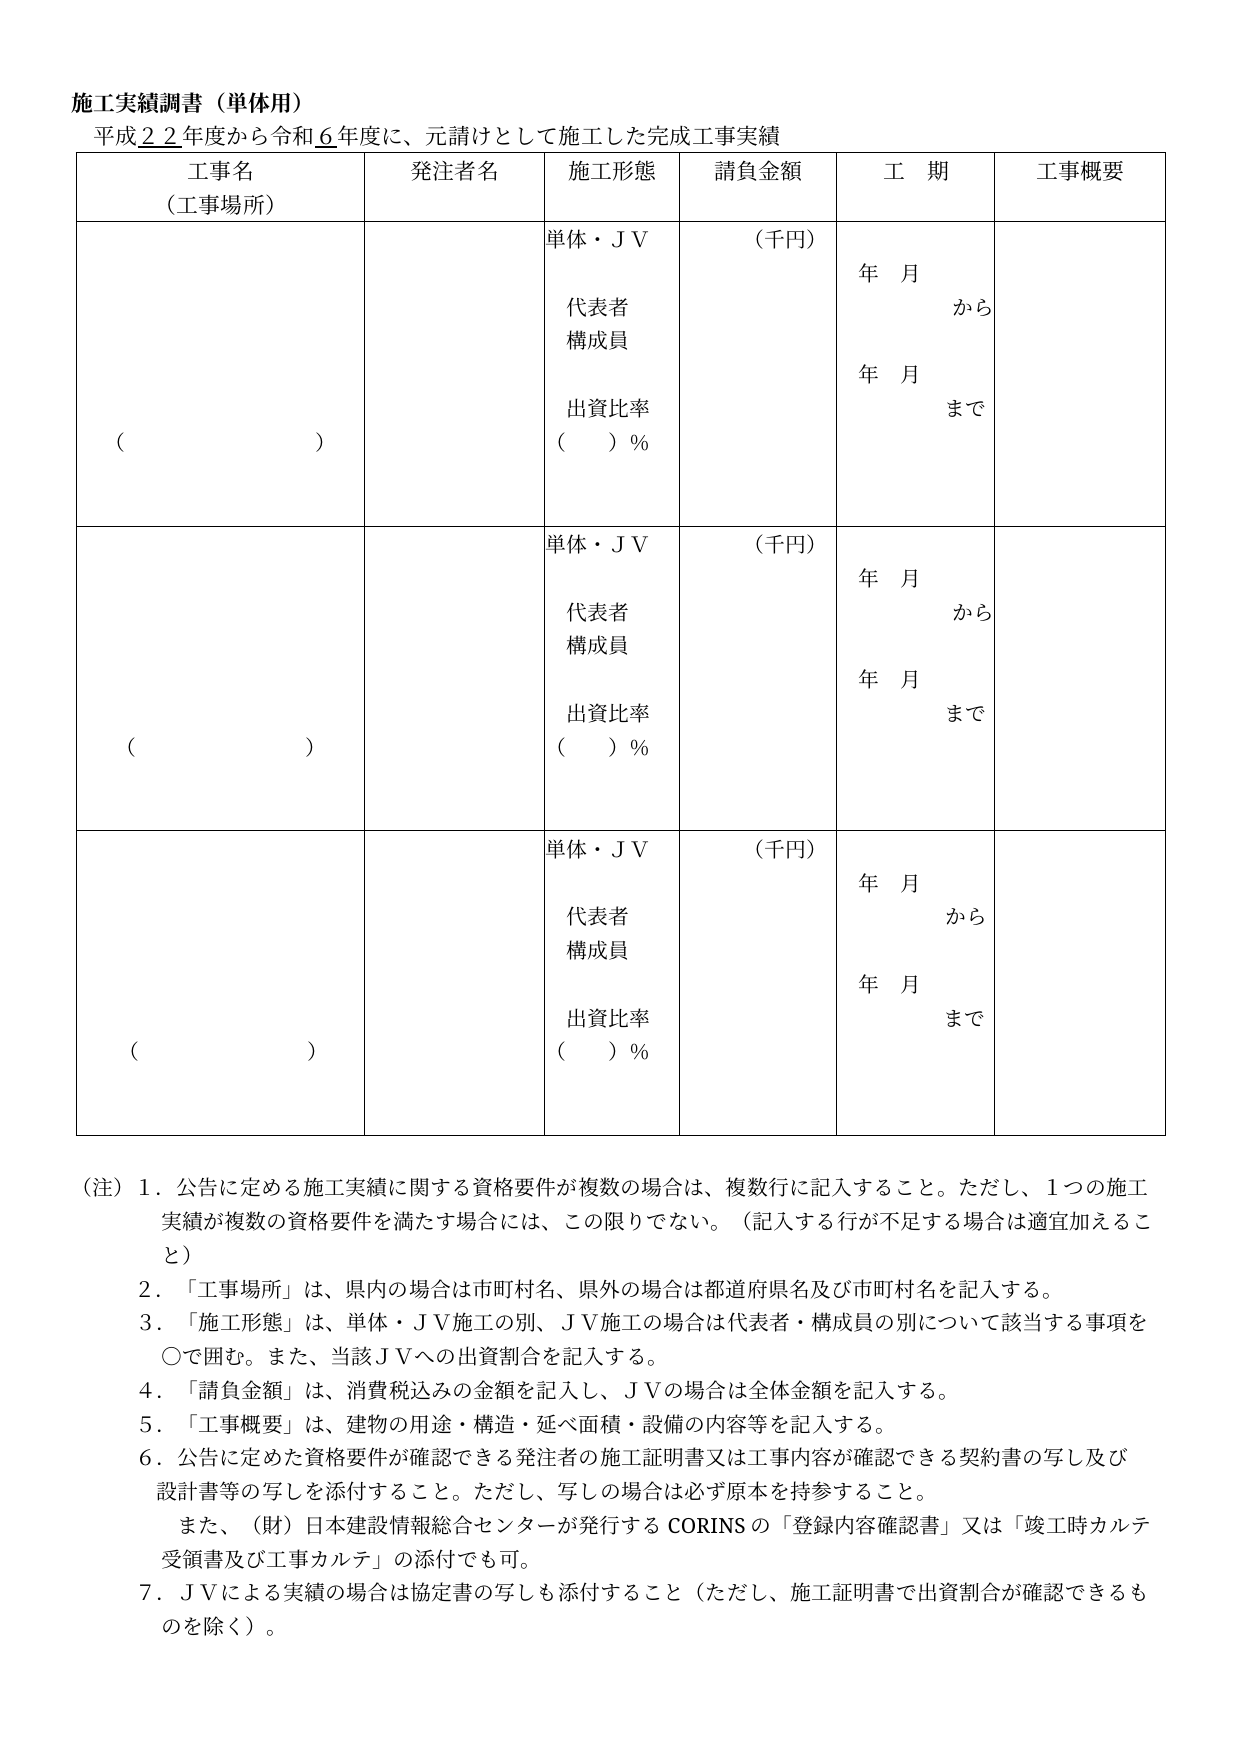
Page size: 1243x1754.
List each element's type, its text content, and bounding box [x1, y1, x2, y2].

text ５．「工事概要」は、建物の用途・構造・延べ面積・設備の内容等を記入する。 [71, 1406, 1160, 1440]
table_cell 単体・ＪＶ 代表者 構成員 出資比率 （ ）％ [545, 831, 679, 1135]
table_header 請負金額 [680, 153, 836, 221]
table_cell [995, 222, 1165, 526]
text 平成２２年度から令和６年度に、元請けとして施工した完成工事実績 [71, 118, 1047, 152]
text また、（財）日本建設情報総合センターが発行するCORINSの「登録内容確認書」又は「竣工時カルテ受領書及び工事カルテ」の添付でも可。 [135, 1507, 1160, 1575]
table_cell （千円） [680, 222, 836, 526]
text ７．ＪＶによる実績の場合は協定書の写しも添付すること（ただし、施工証明書で出資割合が確認できるものを除く）。 [135, 1575, 1160, 1642]
table_cell （千円） [680, 831, 836, 1135]
table_cell 年 月 から 年 月 まで [837, 831, 994, 1135]
table_cell [995, 831, 1165, 1135]
table_cell （千円） [680, 527, 836, 830]
text ３．「施工形態」は、単体・ＪＶ施工の別、ＪＶ施工の場合は代表者・構成員の別について該当する事項を○で囲む。また、当該ＪＶへの出資割合を記入する。 [135, 1305, 1160, 1372]
text 施工実績調書（単体用） [71, 85, 1115, 118]
text ４．「請負金額」は、消費税込みの金額を記入し、ＪＶの場合は全体金額を記入する。 [135, 1372, 1160, 1406]
table_cell [365, 222, 544, 526]
table_header 発注者名 [365, 153, 544, 221]
text （注）１．公告に定める施工実績に関する資格要件が複数の場合は、複数行に記入すること。ただし、１つの施工実績が複数の資格要件を満たす場合には、この限りでない。（記入する行が不足する場合は適宜加えること） [71, 1170, 1160, 1271]
table_header 工事名 （工事場所） [77, 153, 364, 221]
table_header 工事概要 [995, 153, 1165, 221]
table_cell 年 月 から 年 月 まで [837, 527, 994, 830]
table_cell 単体・ＪＶ 代表者 構成員 出資比率 （ ）％ [545, 527, 679, 830]
table_cell 年 月 から 年 月 まで [837, 222, 994, 526]
table_cell [995, 527, 1165, 830]
table_cell [365, 831, 544, 1135]
text ６．公告に定めた資格要件が確認できる発注者の施工証明書又は工事内容が確認できる契約書の写し及び [71, 1440, 1160, 1474]
table_cell （ ） [77, 527, 364, 830]
text ２．「工事場所」は、県内の場合は市町村名、県外の場合は都道府県名及び市町村名を記入する。 [71, 1271, 1160, 1305]
table_cell 単体・ＪＶ 代表者 構成員 出資比率 （ ）％ [545, 222, 679, 526]
table_header 工 期 [837, 153, 994, 221]
table_header 施工形態 [545, 153, 679, 221]
text 設計書等の写しを添付すること。ただし、写しの場合は必ず原本を持参すること。 [71, 1474, 1160, 1507]
table_cell （ ） [77, 831, 364, 1135]
table_cell [365, 527, 544, 830]
table_cell （ ） [77, 222, 364, 526]
